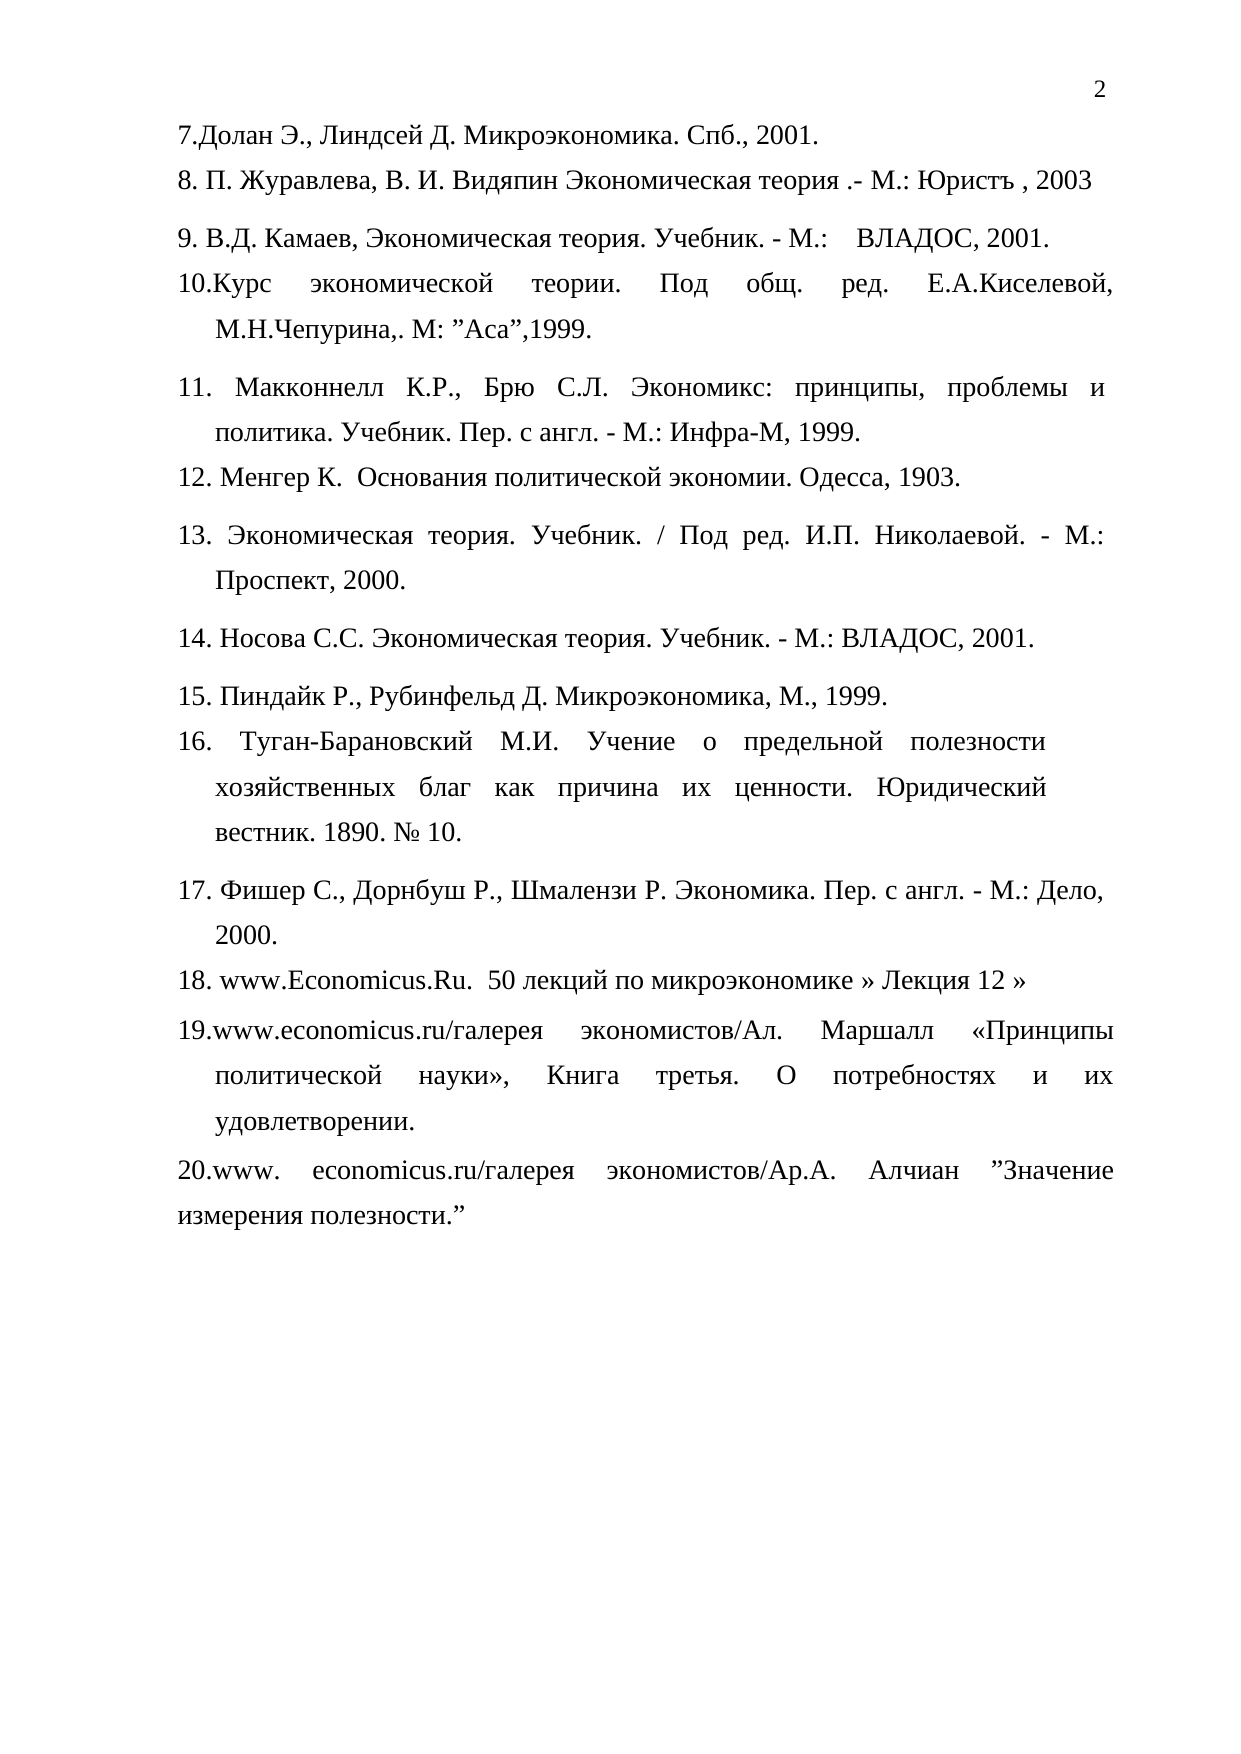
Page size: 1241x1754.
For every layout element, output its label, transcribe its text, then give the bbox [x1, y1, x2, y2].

text 10.Курс экономической теории. Под общ. ред. Е.А.Киселевой, М.Н.Чепурина,. М: ”Аса”,1999. [177, 267, 1115, 344]
text 13. Экономическая теория. Учебник. / Под ред. И.П. Николаевой. - М.: Проспект, 2000. [177, 518, 1106, 596]
text 20.www. economicus.ru/галерея экономистов/Ар.А. Алчиан ”Значение измерения полезности.” [177, 1153, 1115, 1231]
text 8. П. Журавлева, В. И. Видяпин Экономическая теория .- М.: Юристъ , 2003 [177, 163, 1106, 196]
text 14. Носова С.С. Экономическая теория. Учебник. - М.: ВЛАДОС, 2001. [177, 621, 1106, 654]
text 17. Фишер С., Дорнбуш Р., Шмалензи Р. Экономика. Пер. с англ. - М.: Дело, 2000. [177, 873, 1106, 951]
text 12. Менгер К. Основания политической экономии. Одесса, 1903. [177, 460, 1106, 493]
text 9. В.Д. Камаев, Экономическая теория. Учебник. - М.: ВЛАДОС, 2001. [177, 221, 1106, 254]
text 15. Пиндайк Р., Рубинфельд Д. Микроэкономика, М., 1999. [177, 679, 1106, 711]
text 16. Туган-Барановский М.И. Учение о предельной полезности хозяйственных благ как причина их ценности. Юридический вестник. 1890. № 10. [177, 724, 1047, 847]
text 18. www.Economicus.Ru. 50 лекций по микроэкономике » Лекция 12 » [177, 963, 1106, 996]
text 19.www.economicus.ru/галерея экономистов/Ал. Маршалл «Принципы политической науки», Книга третья. О потребностях и их удовлетворении. [177, 1013, 1115, 1136]
text 11. Макконнелл К.Р., Брю С.Л. Экономикс: принципы, проблемы и политика. Учебник. Пер. с англ. - М.: Инфра-М, 1999. [177, 370, 1106, 447]
text 7.Долан Э., Линдсей Д. Микроэкономика. Спб., 2001. [177, 118, 1106, 151]
